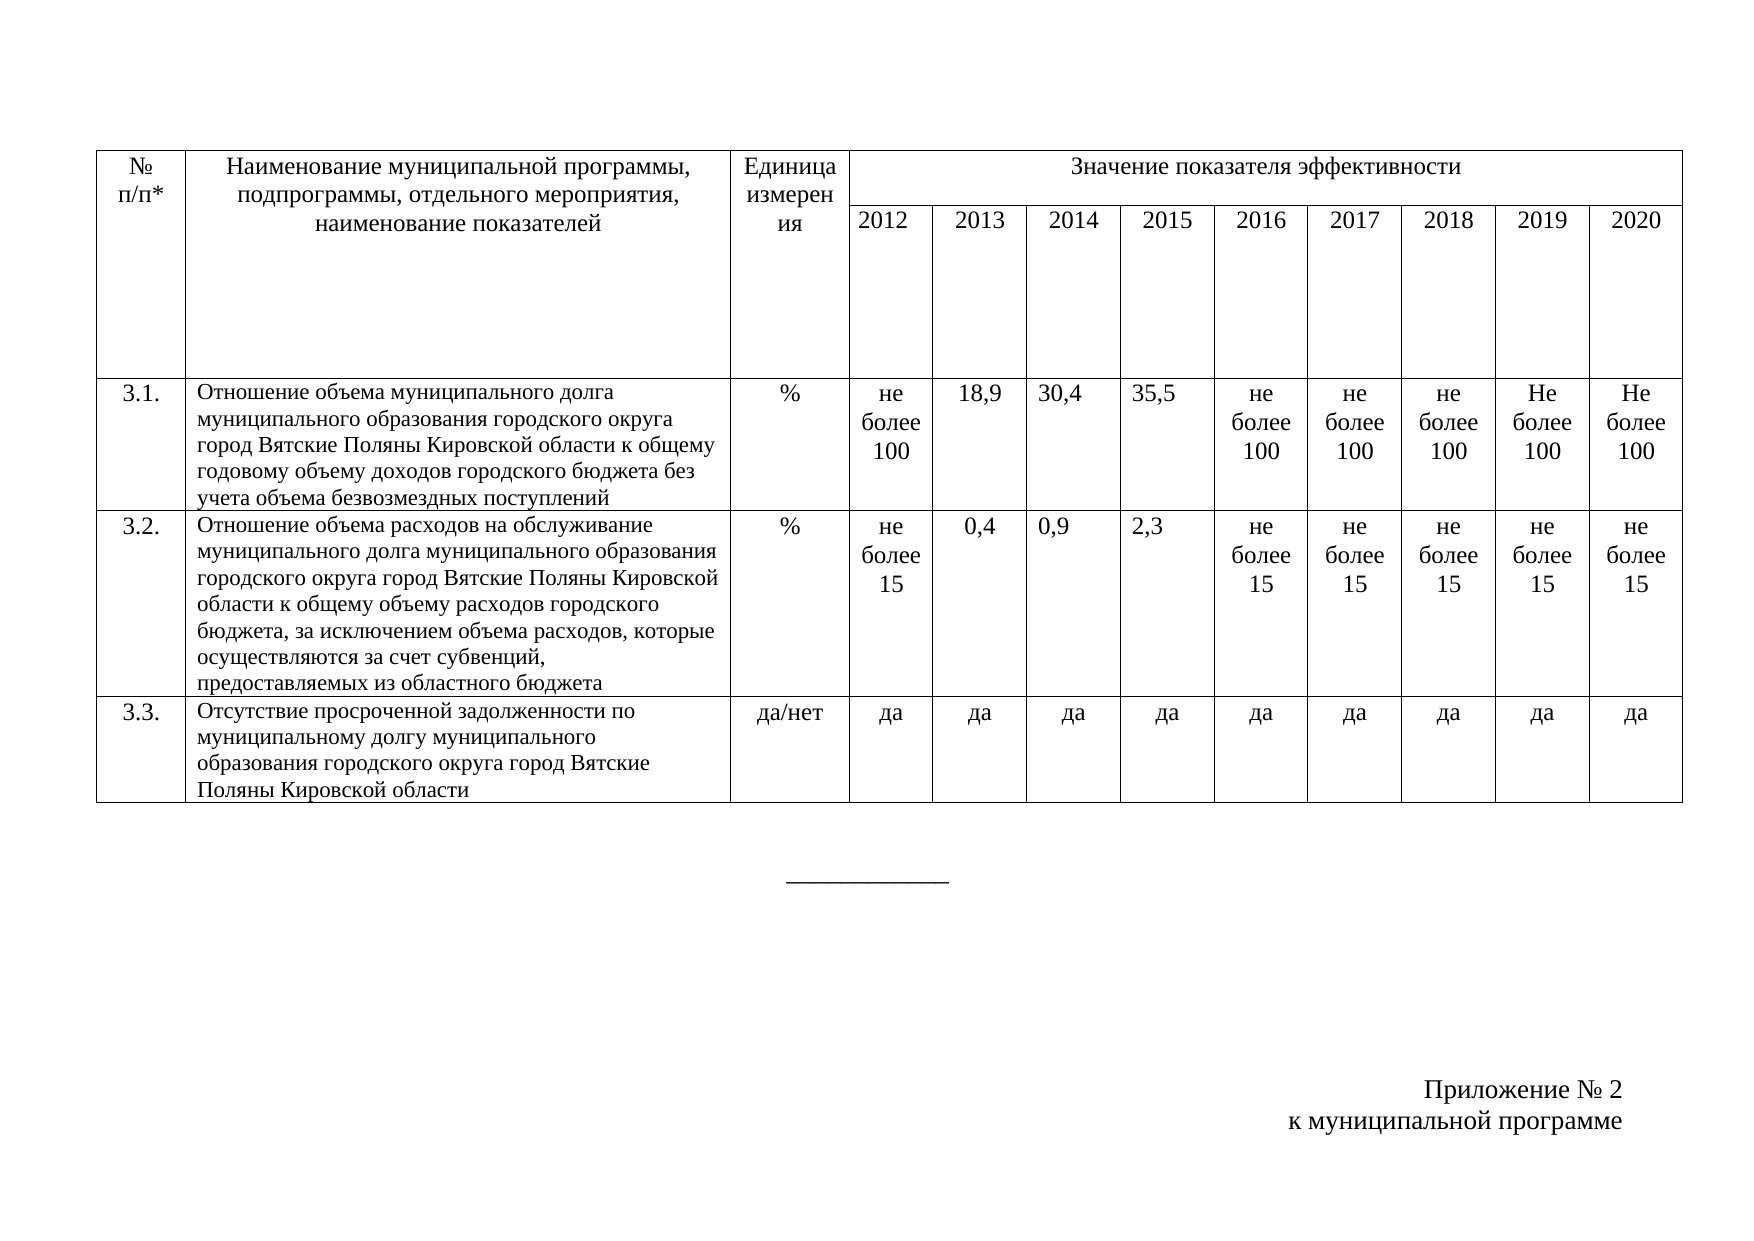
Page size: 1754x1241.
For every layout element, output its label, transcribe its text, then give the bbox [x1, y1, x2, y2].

table_cell % [731, 379, 849, 510]
table_cell Отсутствие просроченной задолженности по муниципальному долгу муниципального образования городского округа город Вятские Поляны Кировской области [186, 697, 730, 802]
table_header Наименование муниципальной программы, подпрограммы, отдельного мероприятия, наименование показателей [186, 151, 730, 377]
table_cell не более 15 [850, 511, 932, 696]
table_cell не более 100 [1402, 379, 1495, 510]
table_cell 2016 [1215, 206, 1307, 377]
table_cell да [1590, 697, 1682, 802]
table_cell да [1027, 697, 1120, 802]
table_cell 2019 [1496, 206, 1589, 377]
table_cell 2012 [850, 206, 932, 377]
table_cell 2018 [1402, 206, 1495, 377]
table_cell 2,3 [1121, 511, 1214, 696]
text Приложение № 2 [112, 1073, 1623, 1104]
table_cell Отношение объема муниципального долга муниципального образования городского округа город Вятские Поляны Кировской области к общему годовому объему доходов городского бюджета без учета объема безвозмездных поступлений [186, 379, 730, 510]
table_cell не более 15 [1402, 511, 1495, 696]
table_cell 3.1. [97, 379, 185, 510]
table_cell 3.2. [97, 511, 185, 696]
text к муниципальной программе [112, 1104, 1623, 1135]
table_header № п/п* [97, 151, 185, 377]
table_header Значение показателя эффективности [850, 151, 1682, 204]
table_cell 2015 [1121, 206, 1214, 377]
table_cell да [1402, 697, 1495, 802]
table_cell не более 15 [1215, 511, 1307, 696]
table_cell 2014 [1027, 206, 1120, 377]
table_cell 0,9 [1027, 511, 1120, 696]
text ____________ [112, 855, 1623, 886]
table_cell не более 100 [1215, 379, 1307, 510]
table_cell 30,4 [1027, 379, 1120, 510]
table_cell не более 15 [1308, 511, 1401, 696]
table_cell не более 15 [1496, 511, 1589, 696]
table_cell да [1121, 697, 1214, 802]
table_cell 2020 [1590, 206, 1682, 377]
table_cell да [1215, 697, 1307, 802]
table_cell Отношение объема расходов на обслуживание муниципального долга муниципального образования городского округа город Вятские Поляны Кировской области к общему объему расходов городского бюджета, за исключением объема расходов, которые осуществляются за счет субвенций, предоставляемых из областного бюджета [186, 511, 730, 696]
table_cell да [850, 697, 932, 802]
table_cell да [1496, 697, 1589, 802]
table_cell 2017 [1308, 206, 1401, 377]
table_cell Не более 100 [1496, 379, 1589, 510]
table_cell не более 15 [1590, 511, 1682, 696]
table_cell не более 100 [1308, 379, 1401, 510]
table_cell % [731, 511, 849, 696]
table_cell 3.3. [97, 697, 185, 802]
table_cell 2013 [933, 206, 1026, 377]
table_header Единица измерения [731, 151, 849, 377]
table_cell 18,9 [933, 379, 1026, 510]
table_cell да/нет [731, 697, 849, 802]
table_cell не более 100 [850, 379, 932, 510]
table_cell 35,5 [1121, 379, 1214, 510]
table_cell да [1308, 697, 1401, 802]
table_cell да [933, 697, 1026, 802]
table_cell 0,4 [933, 511, 1026, 696]
table_cell Не более 100 [1590, 379, 1682, 510]
